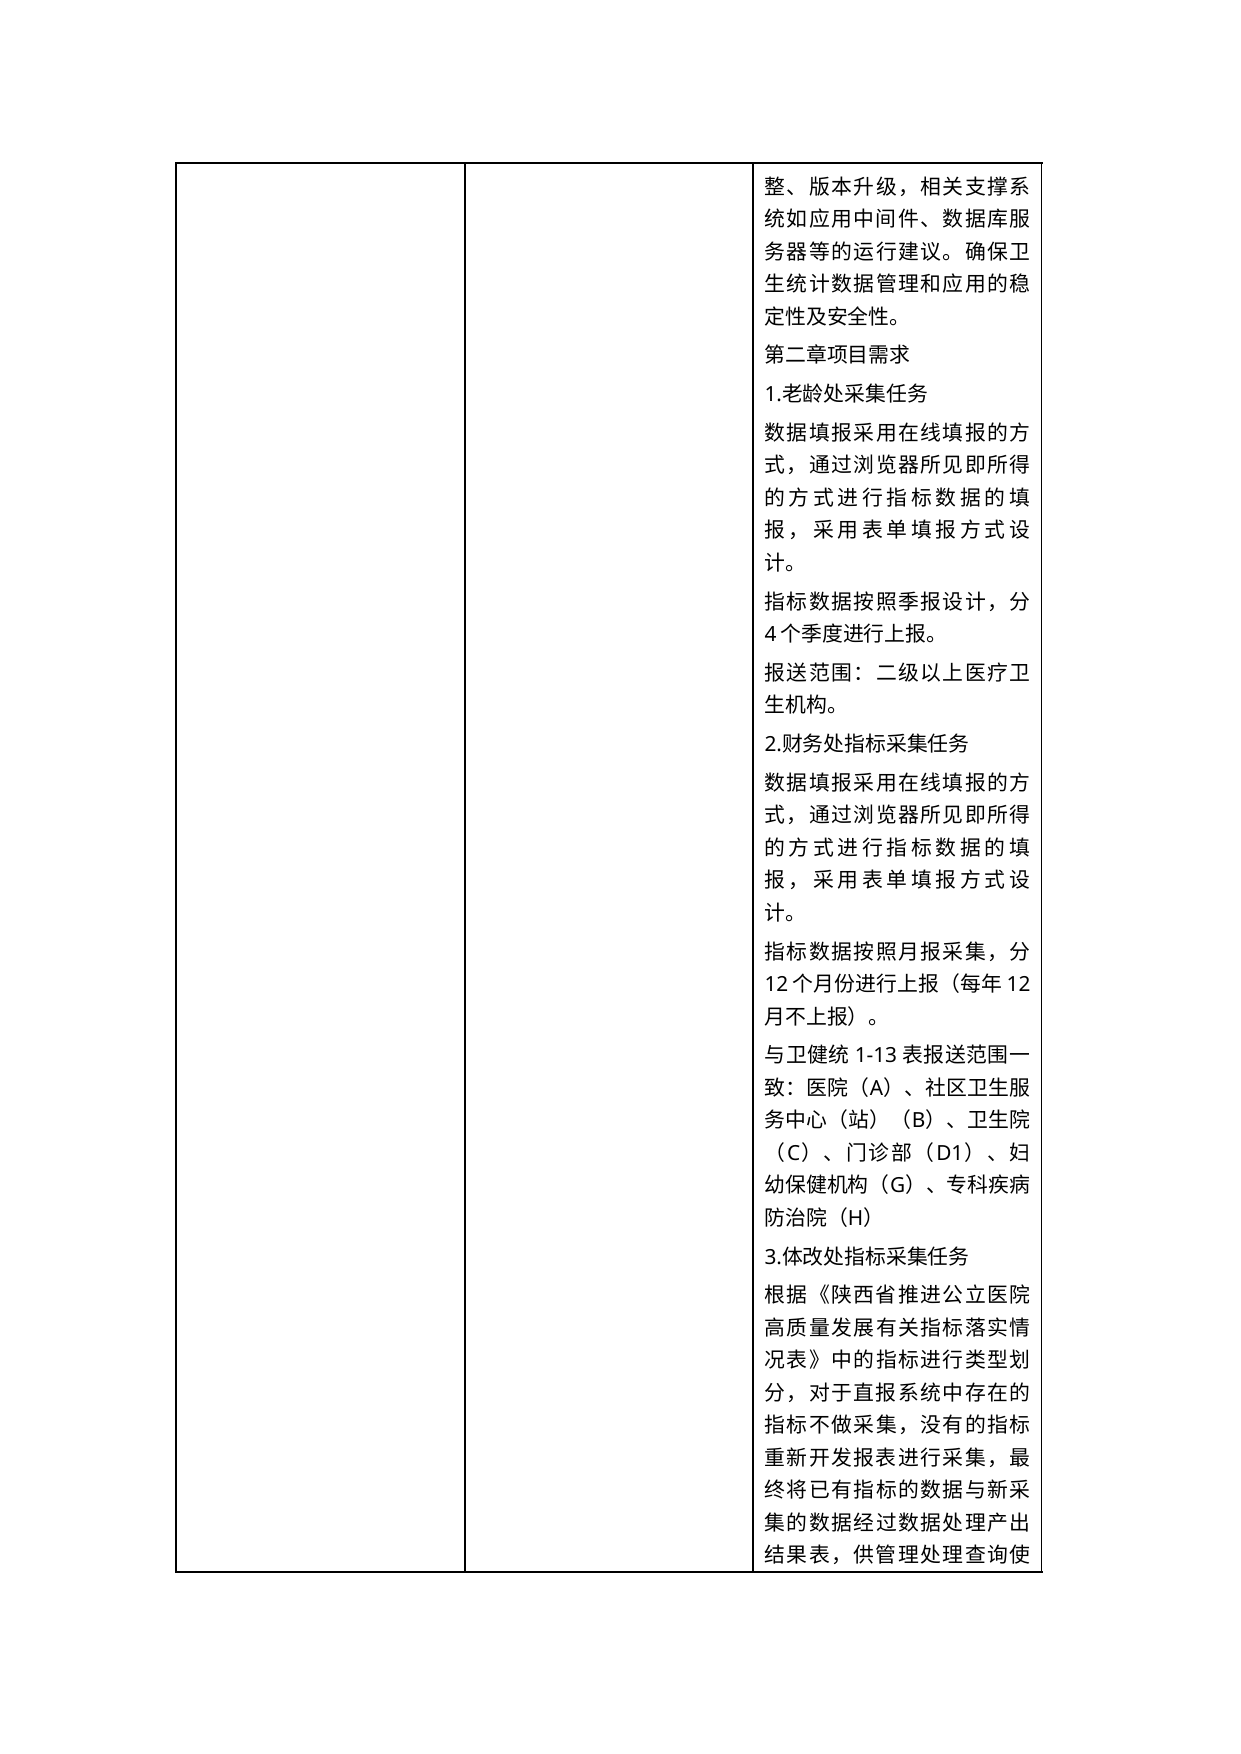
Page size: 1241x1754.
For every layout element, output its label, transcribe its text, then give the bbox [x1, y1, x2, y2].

table_cell [466, 164, 752, 1571]
table_cell 1 [177, 164, 464, 1571]
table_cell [754, 164, 1041, 1571]
